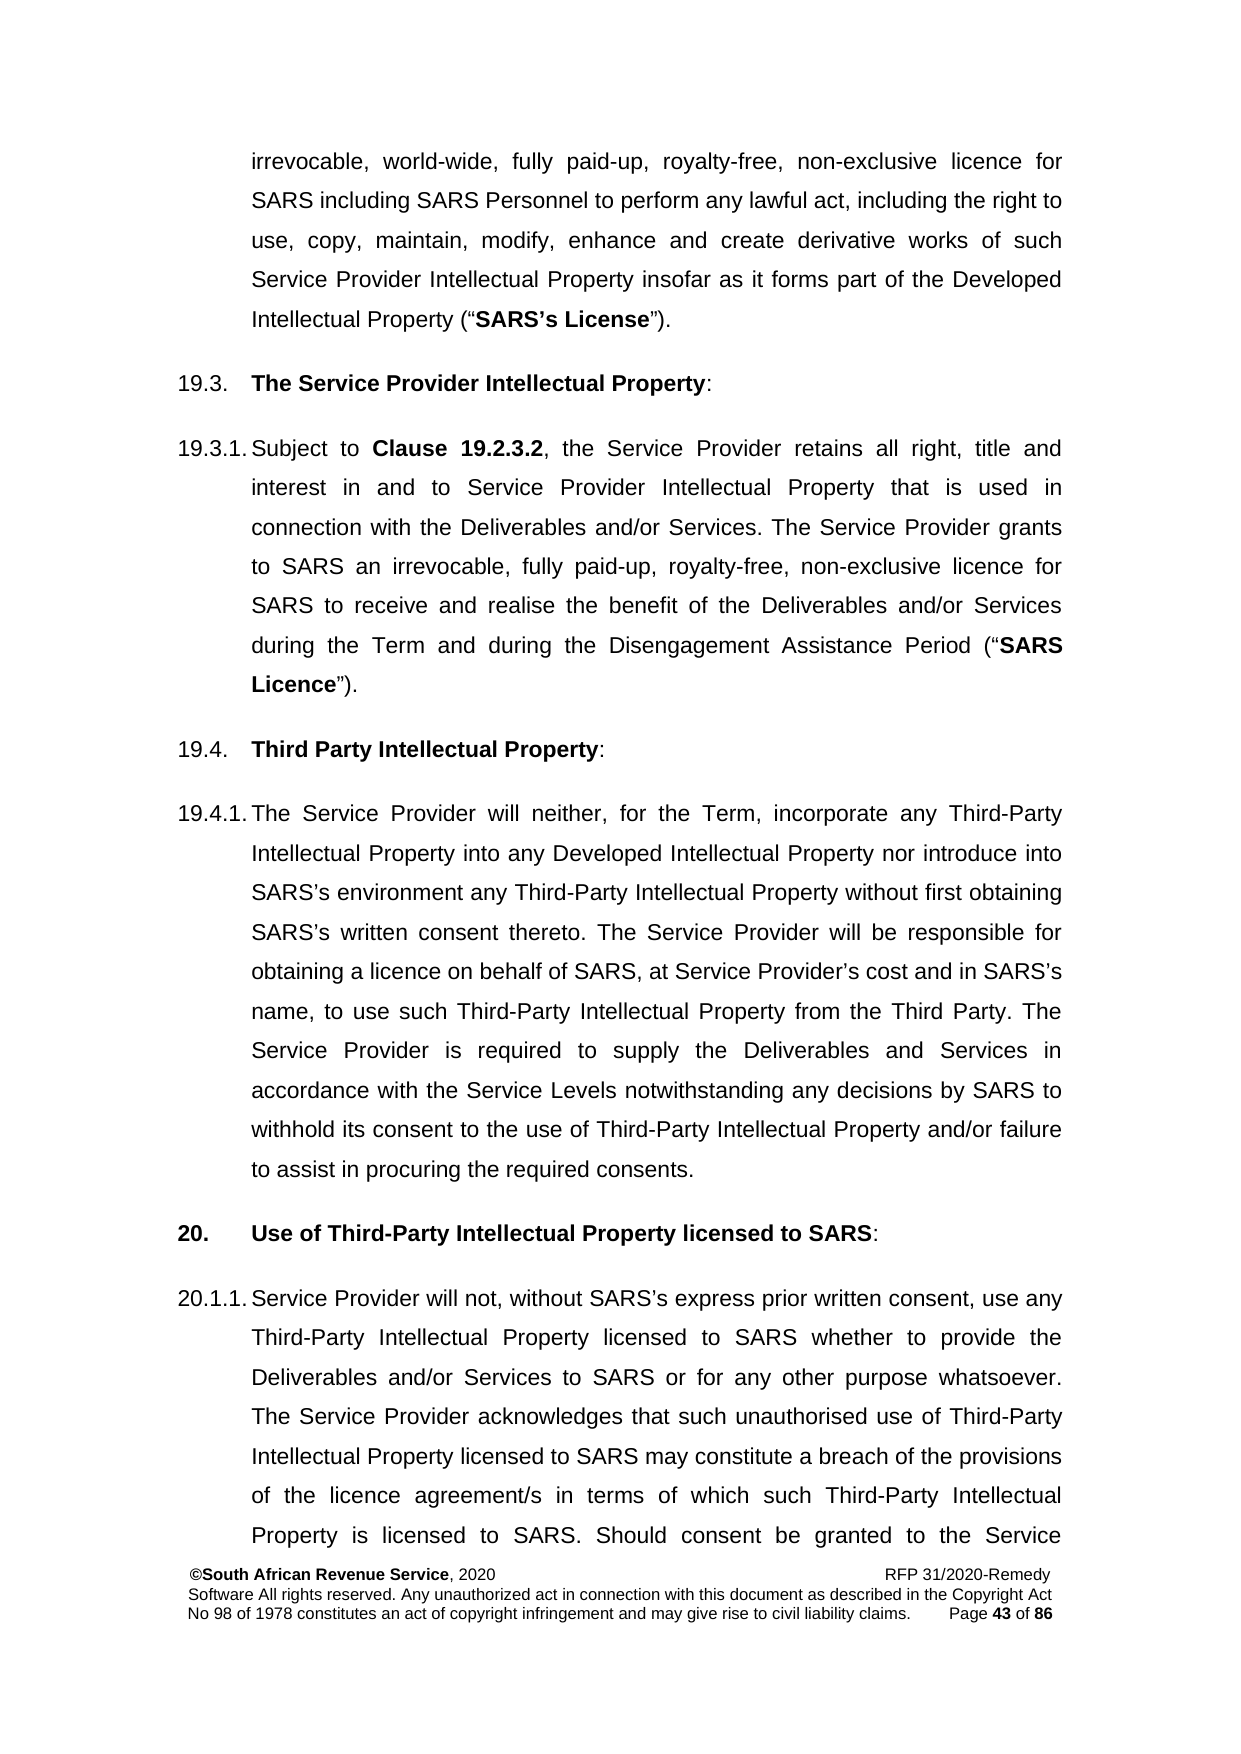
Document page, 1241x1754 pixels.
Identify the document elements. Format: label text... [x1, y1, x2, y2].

list Subject to Clause 19.2.3.2, the Service Provider retains all right, title and interest in and to Service Provider Intellectual Property that is used in connection with the Deliverables and/or Services. The Service Provider grants to SARS an irrevocable, fully paid-up, royalty-free, non-exclusive licence for SARS to receive and realise the benefit of the Deliverables and/or Services during the Term and during the Disengagement Assistance Period (“SARS Licence”). [177, 434, 1063, 698]
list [177, 148, 1063, 332]
list Use of Third-Party Intellectual Property licensed to SARS: [177, 1220, 1063, 1247]
list The Service Provider Intellectual Property: [177, 370, 1063, 396]
list Third Party Intellectual Property: [177, 736, 1063, 762]
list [177, 1285, 1063, 1548]
list The Service Provider will neither, for the Term, incorporate any Third-Party Intellectual Property into any Developed Intellectual Property nor introduce into SARS’s environment any Third-Party Intellectual Property without first obtaining SARS’s written consent thereto. The Service Provider will be responsible for obtaining a licence on behalf of SARS, at Service Provider’s cost and in SARS’s name, to use such Third-Party Intellectual Property from the Third Party. The Service Provider is required to supply the Deliverables and Services in accordance with the Service Levels notwithstanding any decisions by SARS to withhold its consent to the use of Third-Party Intellectual Property and/or failure to assist in procuring the required consents. [177, 800, 1063, 1182]
